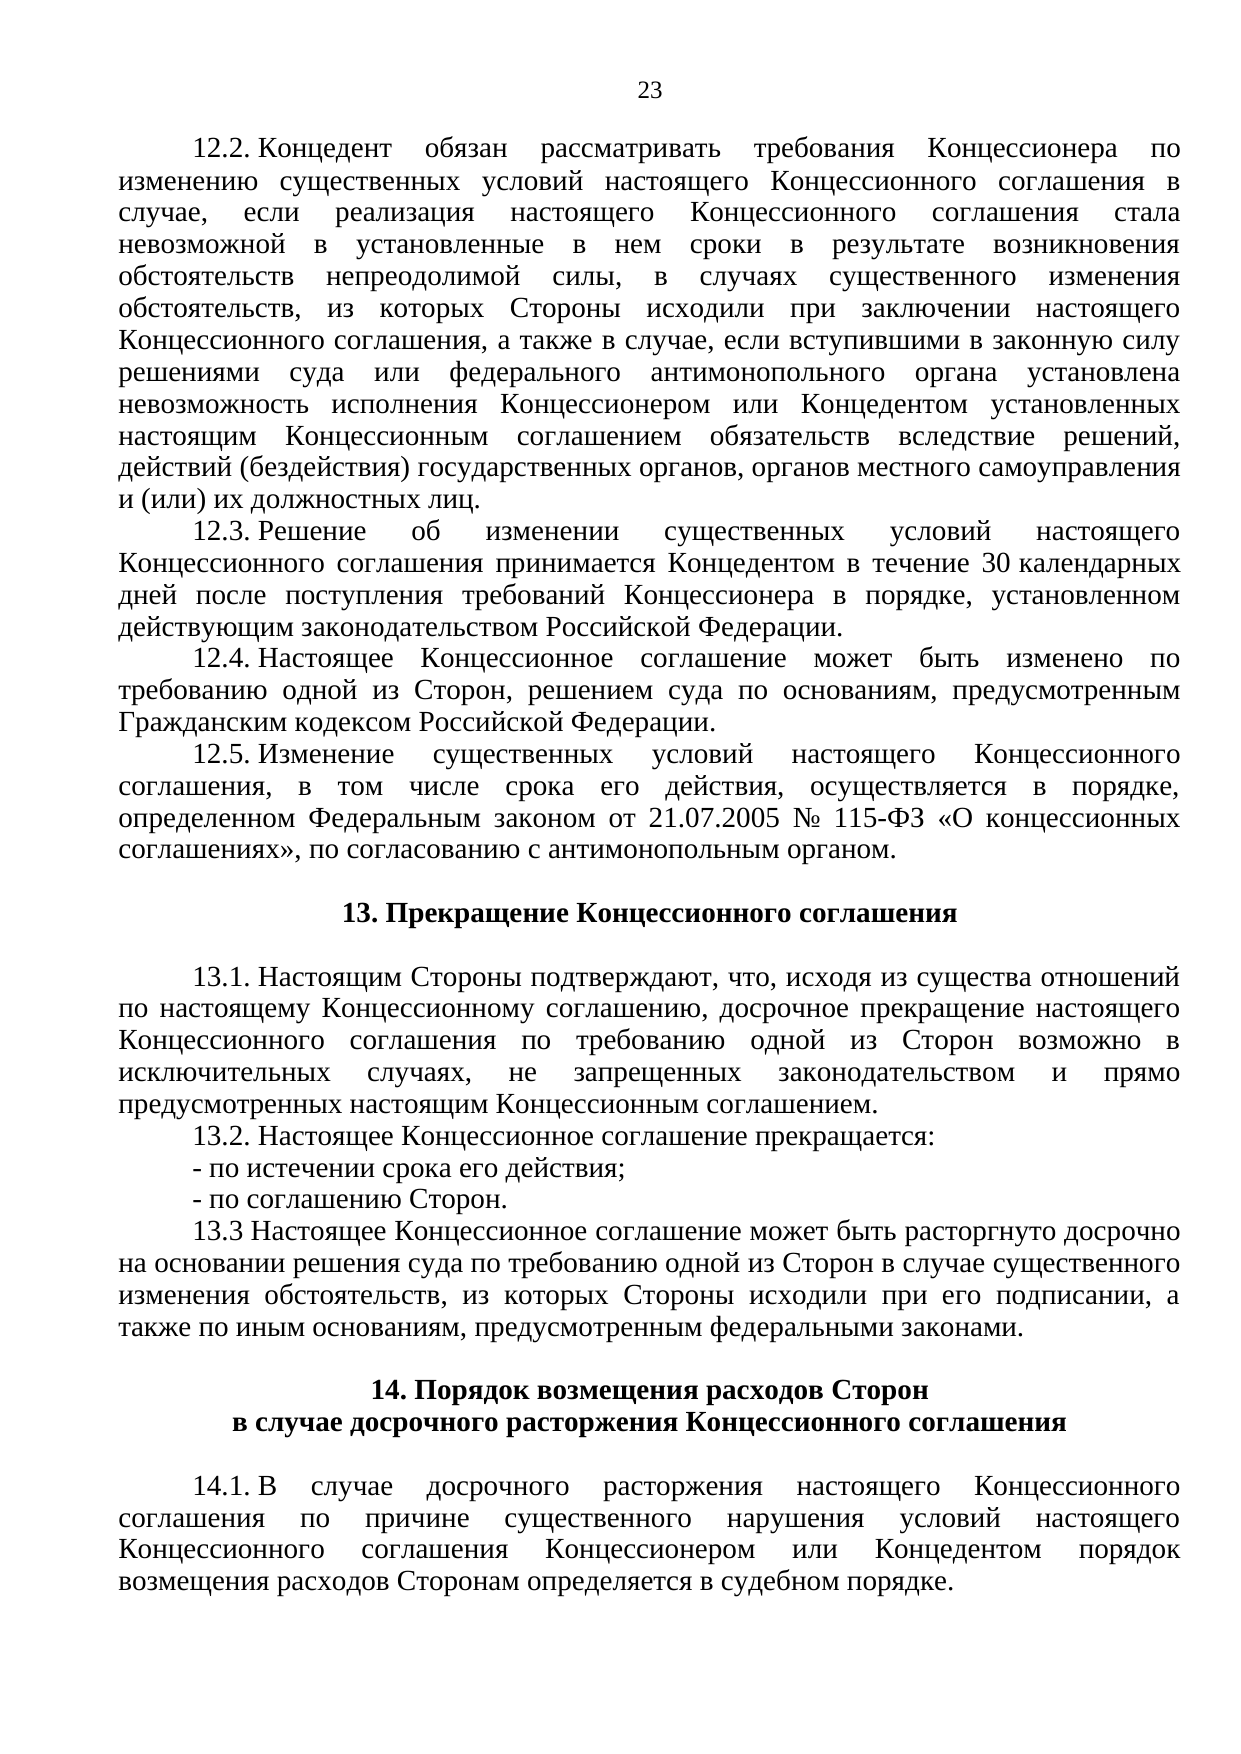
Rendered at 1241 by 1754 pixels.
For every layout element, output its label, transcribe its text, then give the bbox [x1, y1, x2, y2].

text 12.4. Настоящее Концессионное соглашение может быть изменено по требованию одной из Сторон, решением суда по основаниям, предусмотренным Гражданским кодексом Российской Федерации. [118, 642, 1181, 738]
text 12.2. Концедент обязан рассматривать требования Концессионера по изменению существенных условий настоящего Концессионного соглашения в случае, если реализация настоящего Концессионного соглашения стала невозможной в установленные в нем сроки в результате возникновения обстоятельств непреодолимой силы, в случаях существенного изменения обстоятельств, из которых Стороны исходили при заключении настоящего Концессионного соглашения, а также в случае, если вступившими в законную силу решениями суда или федерального антимонопольного органа установлена невозможность исполнения Концессионером или Концедентом установленных настоящим Концессионным соглашением обязательств вследствие решений, действий (бездействия) государственных органов, органов местного самоуправления и (или) их должностных лиц. [118, 132, 1181, 515]
text 13. Прекращение Концессионного соглашения [118, 897, 1181, 929]
text 14. Порядок возмещения расходов Сторон [118, 1374, 1181, 1406]
text - по истечении срока его действия; [118, 1152, 1181, 1183]
text 13.1. Настоящим Стороны подтверждают, что, исходя из существа отношений по настоящему Концессионному соглашению, досрочное прекращение настоящего Концессионного соглашения по требованию одной из Сторон возможно в исключительных случаях, не запрещенных законодательством и прямо предусмотренных настоящим Концессионным соглашением. [118, 961, 1181, 1120]
text 13.2. Настоящее Концессионное соглашение прекращается: [118, 1120, 1181, 1152]
text в случае досрочного расторжения Концессионного соглашения [118, 1406, 1181, 1438]
list 14.1. В случае досрочного расторжения настоящего Концессионного соглашения по причине существенного нарушения условий настоящего Концессионного соглашения Концессионером или Концедентом порядок возмещения расходов Сторонам определяется в судебном порядке. [118, 1469, 1181, 1597]
text - по соглашению Сторон. [118, 1183, 1181, 1215]
text 13.3 Настоящее Концессионное соглашение может быть расторгнуто досрочно на основании решения суда по требованию одной из Сторон в случае существенного изменения обстоятельств, из которых Стороны исходили при его подписании, а также по иным основаниям, предусмотренным федеральными законами. [118, 1215, 1181, 1342]
text 12.5. Изменение существенных условий настоящего Концессионного соглашения, в том числе срока его действия, осуществляется в порядке, определенном Федеральным законом от 21.07.2005 № 115-ФЗ «О концессионных соглашениях», по согласованию с антимонопольным органом. [118, 738, 1181, 865]
text 12.3. Решение об изменении существенных условий настоящего Концессионного соглашения принимается Концедентом в течение 30 календарных дней после поступления требований Концессионера в порядке, установленном действующим законодательством Российской Федерации. [118, 515, 1181, 642]
